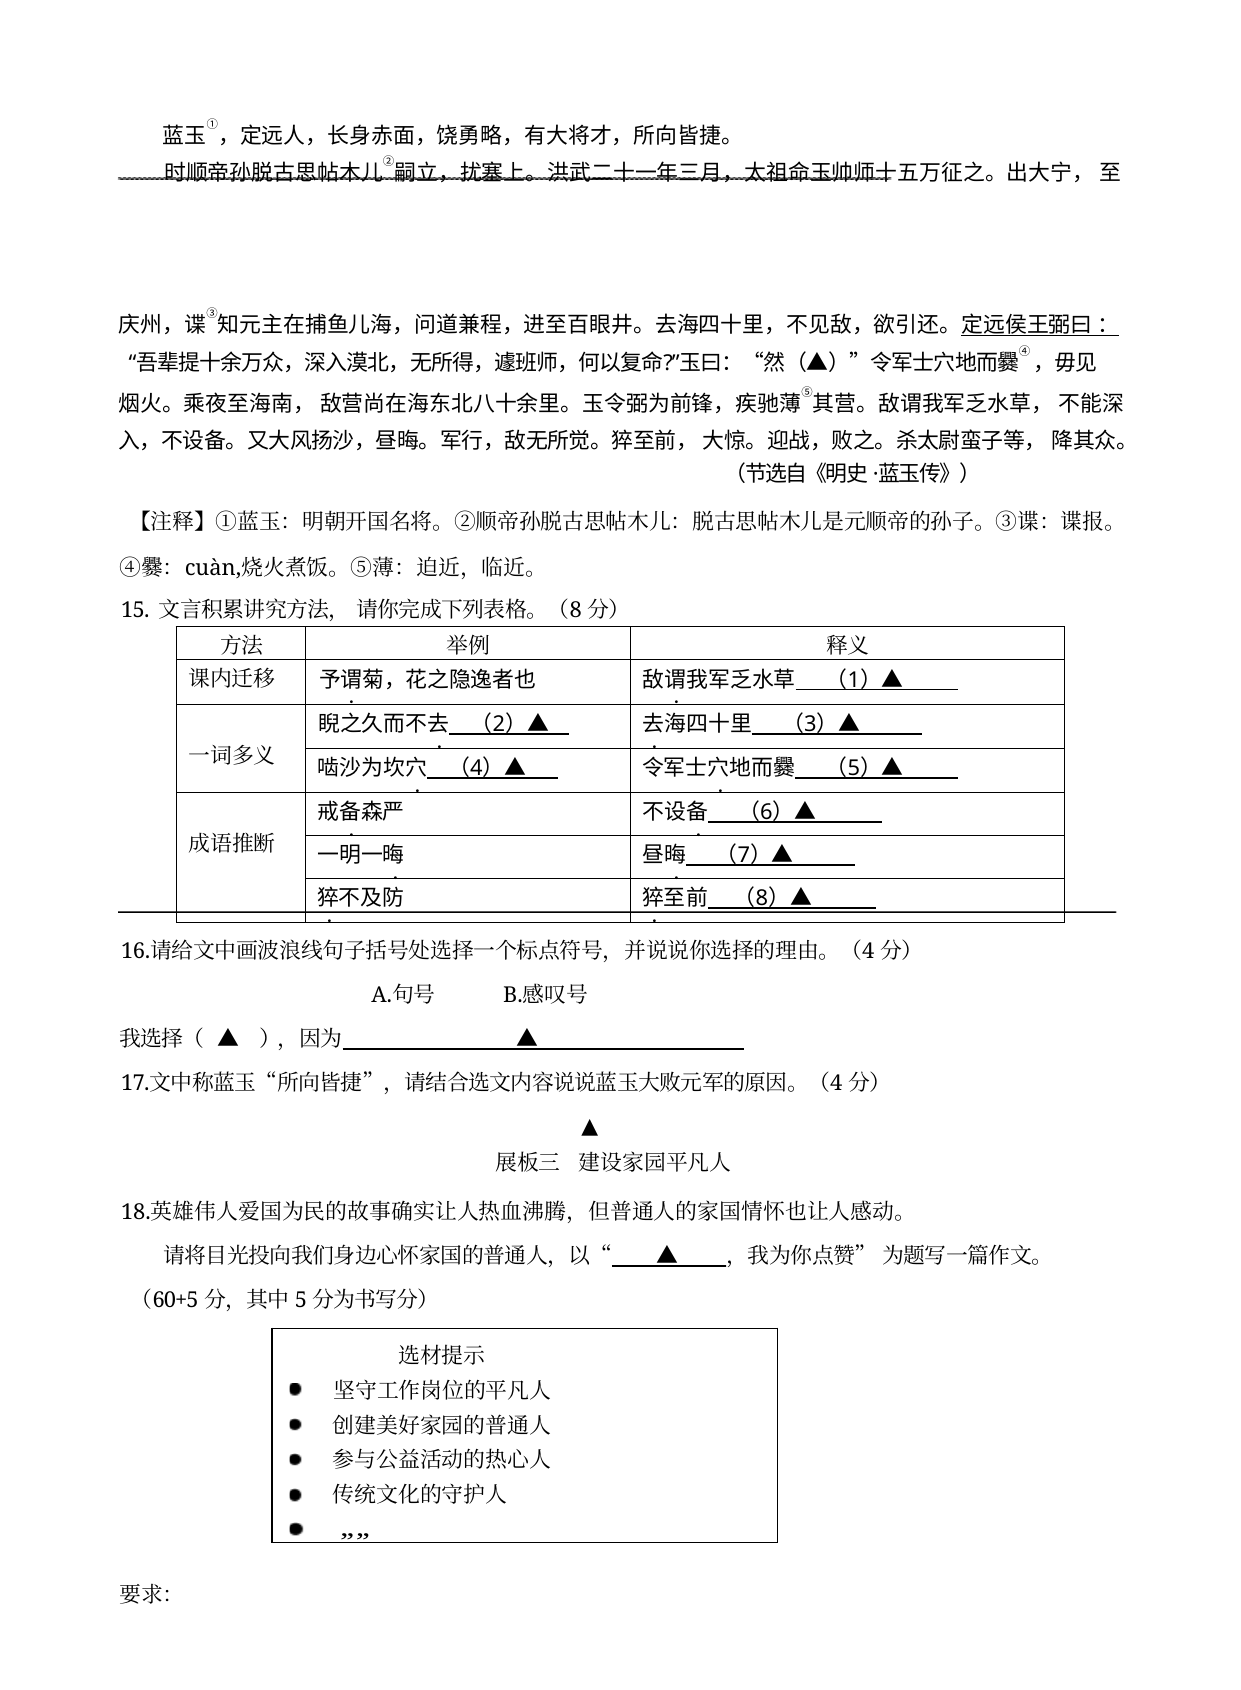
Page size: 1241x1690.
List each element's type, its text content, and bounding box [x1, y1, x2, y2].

picture [289, 1453, 303, 1468]
table_cell 一明一晦 ． [306, 836, 630, 878]
picture [289, 1522, 305, 1537]
table_cell 一词多义 [177, 705, 305, 791]
text 16.请给文中画波浪线句子括号处选择一个标点符号，并说说你选择的理由。（4 分） [118, 937, 1134, 963]
table_cell 猝不及防 ． [306, 879, 630, 910]
text 15. 文言积累讲究方法， 请你完成下列表格。（8 分） [118, 596, 1134, 623]
text A.句号 B.感叹号 [118, 981, 1134, 1008]
text 蓝玉①，定远人，长身赤面，饶勇略，有大将才，所向皆捷。 [118, 120, 1134, 149]
table_header 选材提示 坚守工作岗位的平凡人 创建美好家园的普通人 参与公益活动的热心人 传统文化的守护人 „„ [273, 1329, 777, 1542]
text 【注释】①蓝玉：明朝开国名将。②顺帝孙脱古思帖木儿：脱古思帖木儿是元顺帝的孙子。③谍：谍报。 ④爨：cuàn,烧火煮饭。⑤薄：迫近，临近。 [119, 504, 1128, 582]
picture [289, 1418, 303, 1433]
table_cell 猝至前 （8）▲ ． [631, 879, 1064, 910]
table_header 释义 [631, 627, 1064, 659]
text “吾辈提十余万众，深入漠北，无所得，遽班师，何以复命?”玉曰：“然（▲）”令军士穴地而爨④ ，毋见 [118, 347, 1134, 377]
text 庆州，谍③知元主在捕鱼儿海，问道兼程，进至百眼井。去海四十里，不见敌，欲引还。定远侯王弼曰 ： [118, 309, 1134, 339]
table_cell 昼晦 （7）▲ ． [631, 836, 1064, 878]
table_header 举例 [306, 627, 630, 659]
text 烟火。乘夜至海南， 敌营尚在海东北八十余里。玉令弼为前锋，疾驰薄⑤其营。敌谓我军乏水草， 不能深 入，不设备。又大风扬沙，昼晦。军行，敌无所觉。猝至前， 大惊。迎战，败之。杀太尉蛮子等， 降其众。 [118, 383, 1134, 455]
text 请将目光投向我们身边心怀家国的普通人，以“ ▲ ，我为你点赞” 为题写一篇作文。 [118, 1242, 1134, 1269]
table_cell 敌谓我军乏水草 （1）▲ ． [631, 660, 1064, 704]
text 要求： [118, 1581, 1134, 1608]
table_header 方法 [177, 627, 305, 659]
table_cell 不设备 （6）▲ ． [631, 793, 1064, 835]
picture [289, 1383, 303, 1399]
text （节选自《明史 ·蓝玉传》） [118, 460, 1134, 487]
picture [289, 1488, 303, 1503]
table_cell 予谓菊，花之隐逸者也 ． [306, 660, 630, 704]
table_cell 课内迁移 [177, 660, 305, 704]
text 18.英雄伟人爱国为民的故事确实让人热血沸腾，但普通人的家国情怀也让人感动。 [118, 1198, 1134, 1225]
text 我选择（ ▲ ），因为 ▲ [118, 1025, 1134, 1052]
table_cell 啮沙为坎穴 （4）▲ ． [306, 749, 630, 791]
table_cell 成语推断 [177, 793, 305, 910]
text （60+5 分，其中 5 分为书写分） [118, 1286, 1134, 1313]
table_cell 去海四十里 （3）▲ ． [631, 705, 1064, 748]
table_cell 令军士穴地而爨 （5）▲ ． [631, 749, 1064, 791]
text ▲ [118, 1114, 1134, 1139]
text 17.文中称蓝玉“所向皆捷”，请结合选文内容说说蓝玉大败元军的原因。（4 分） [118, 1069, 1134, 1096]
text 展板三 建设家园平凡人 [118, 1156, 1134, 1198]
table_cell 戒备森严 ． [306, 793, 630, 835]
table_cell 睨之久而不去 （2）▲ ． [306, 705, 630, 748]
text 时顺帝孙脱古思帖木儿②嗣立，扰塞上。洪武二十一年三月，太祖命玉帅师十五万征之。出大宁， 至 [118, 157, 1134, 187]
